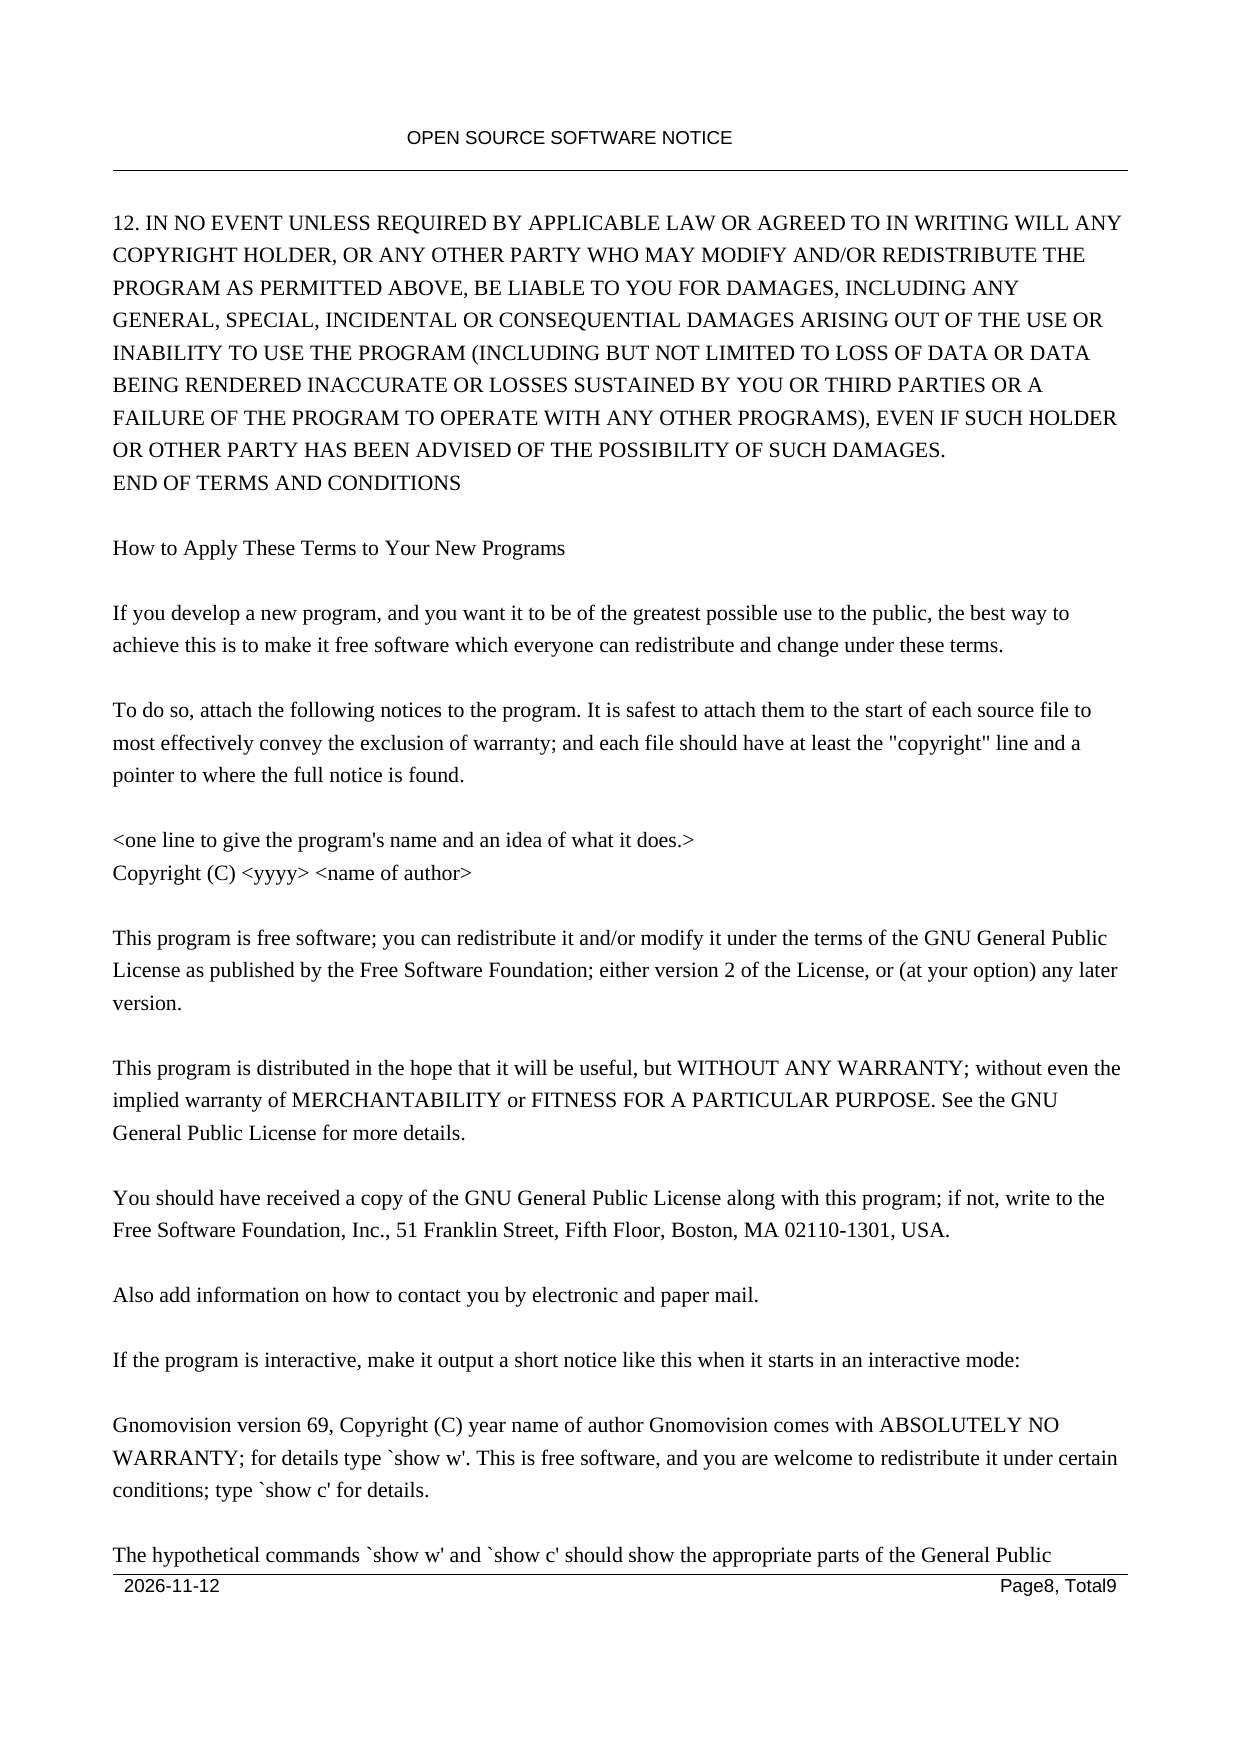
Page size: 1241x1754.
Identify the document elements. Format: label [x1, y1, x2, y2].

text [112, 206, 1128, 1571]
